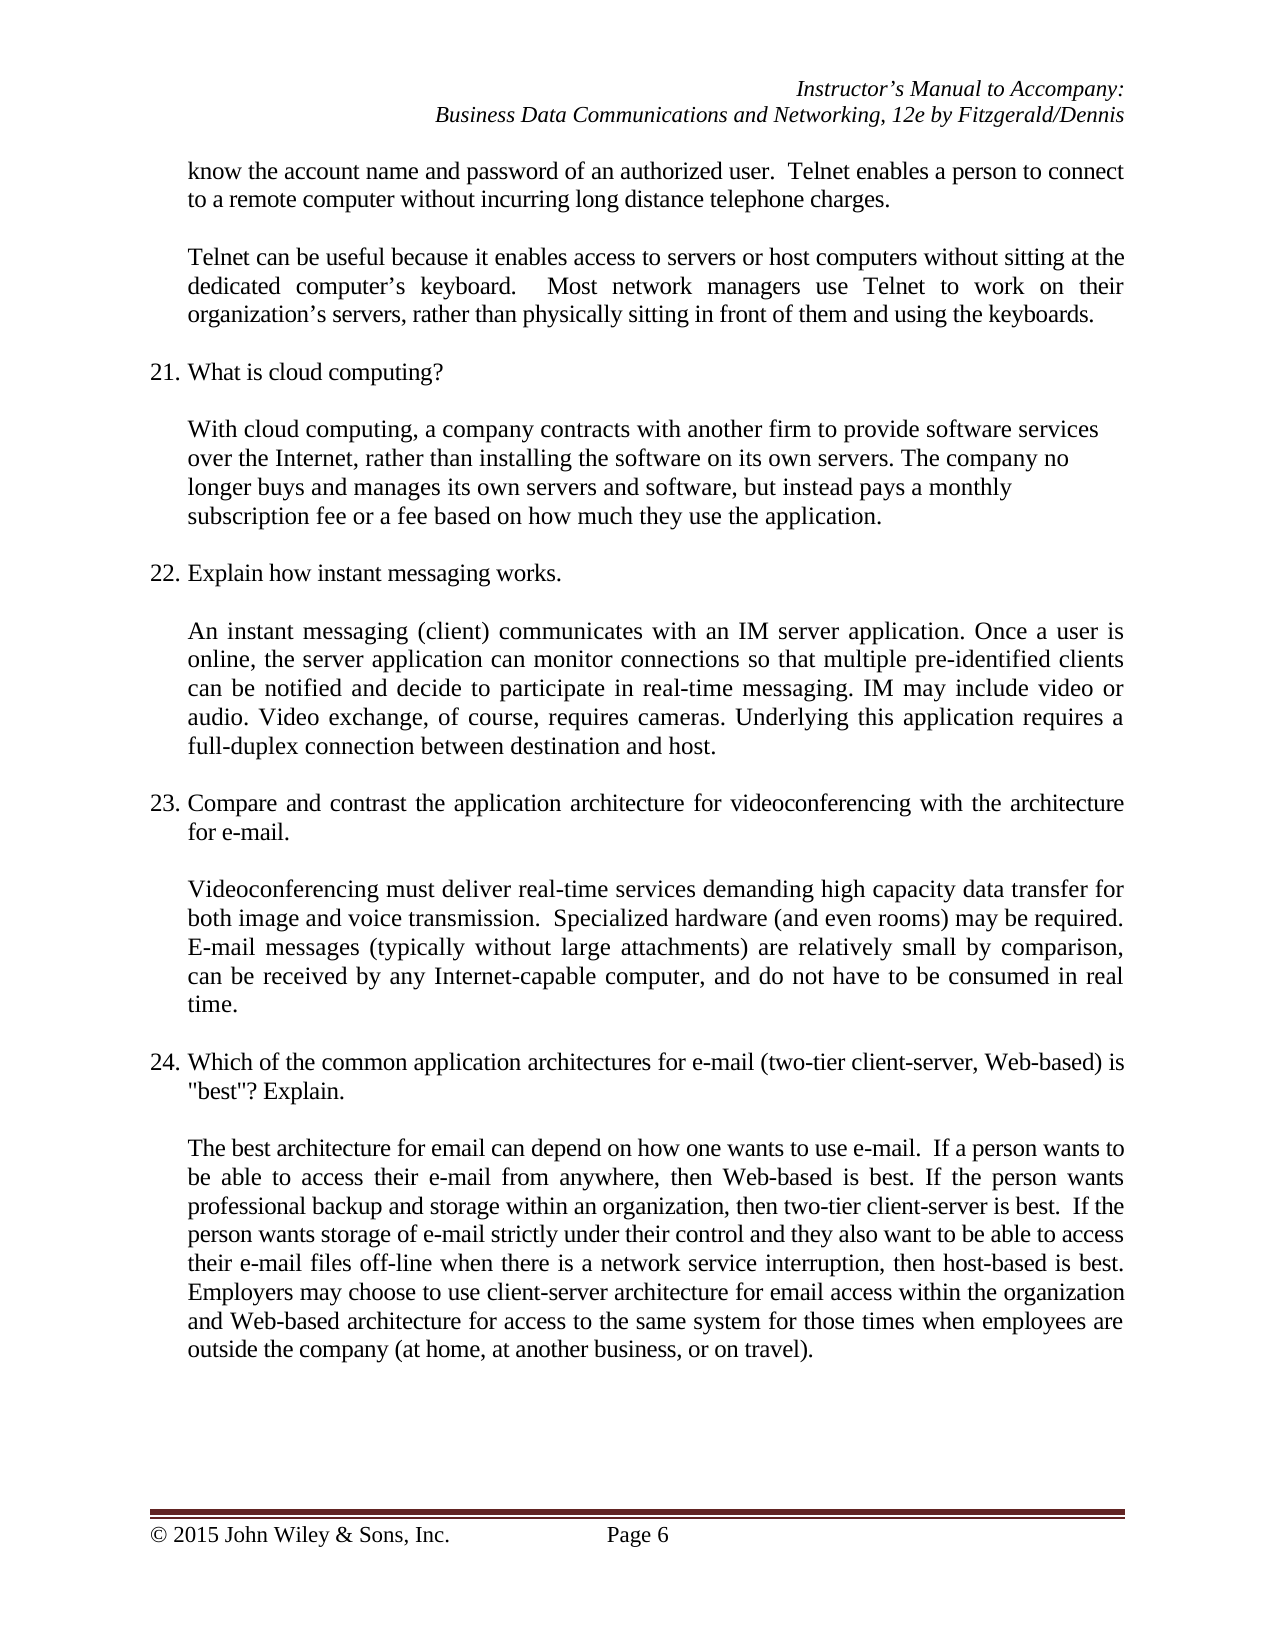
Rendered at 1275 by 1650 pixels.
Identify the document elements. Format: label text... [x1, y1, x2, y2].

list The best architecture for email can depend on how one wants to use e-mail. If a person wants to be able to access their e-mail from anywhere, then Web-based is best. If the person wants professional backup and storage within an organization, then two-tier client-server is best. If the person wants storage of e-mail strictly under their control and they also want to be able to access their e-mail files off-line when there is a network service interruption, then host-based is best. Employers may choose to use client-server architecture for email access within the organization and Web-based architecture for access to the same system for those times when employees are outside the company (at home, at another business, or on travel). [187, 1133, 1125, 1363]
list An instant messaging (client) communicates with an IM server application. Once a user is online, the server application can monitor connections so that multiple pre-identified clients can be notified and decide to participate in real-time messaging. IM may include video or audio. Video exchange, of course, requires cameras. Underlying this application requires a full-duplex connection between destination and host. [187, 616, 1125, 759]
list What is cloud computing? [150, 357, 1125, 386]
list Which of the common application architectures for e-mail (two-tier client-server, Web-based) is "best"? Explain. [150, 1047, 1125, 1104]
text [187, 156, 1125, 213]
list Explain how instant messaging works. [150, 558, 1125, 587]
text With cloud computing, a company contracts with another firm to provide software services over the Internet, rather than installing the software on its own servers. The company no longer buys and manages its own servers and software, but instead pays a monthly subscription fee or a fee based on how much they use the application. [187, 414, 1125, 529]
list Videoconferencing must deliver real-time services demanding high capacity data transfer for both image and voice transmission. Specialized hardware (and even rooms) may be required. E-mail messages (typically without large attachments) are relatively small by comparison, can be received by any Internet-capable computer, and do not have to be consumed in real time. [187, 874, 1125, 1018]
list Compare and contrast the application architecture for videoconferencing with the architecture for e-mail. [150, 788, 1125, 846]
text Telnet can be useful because it enables access to servers or host computers without sitting at the dedicated computer’s keyboard. Most network managers use Telnet to work on their organization’s servers, rather than physically sitting in front of them and using the keyboards. [187, 242, 1125, 328]
